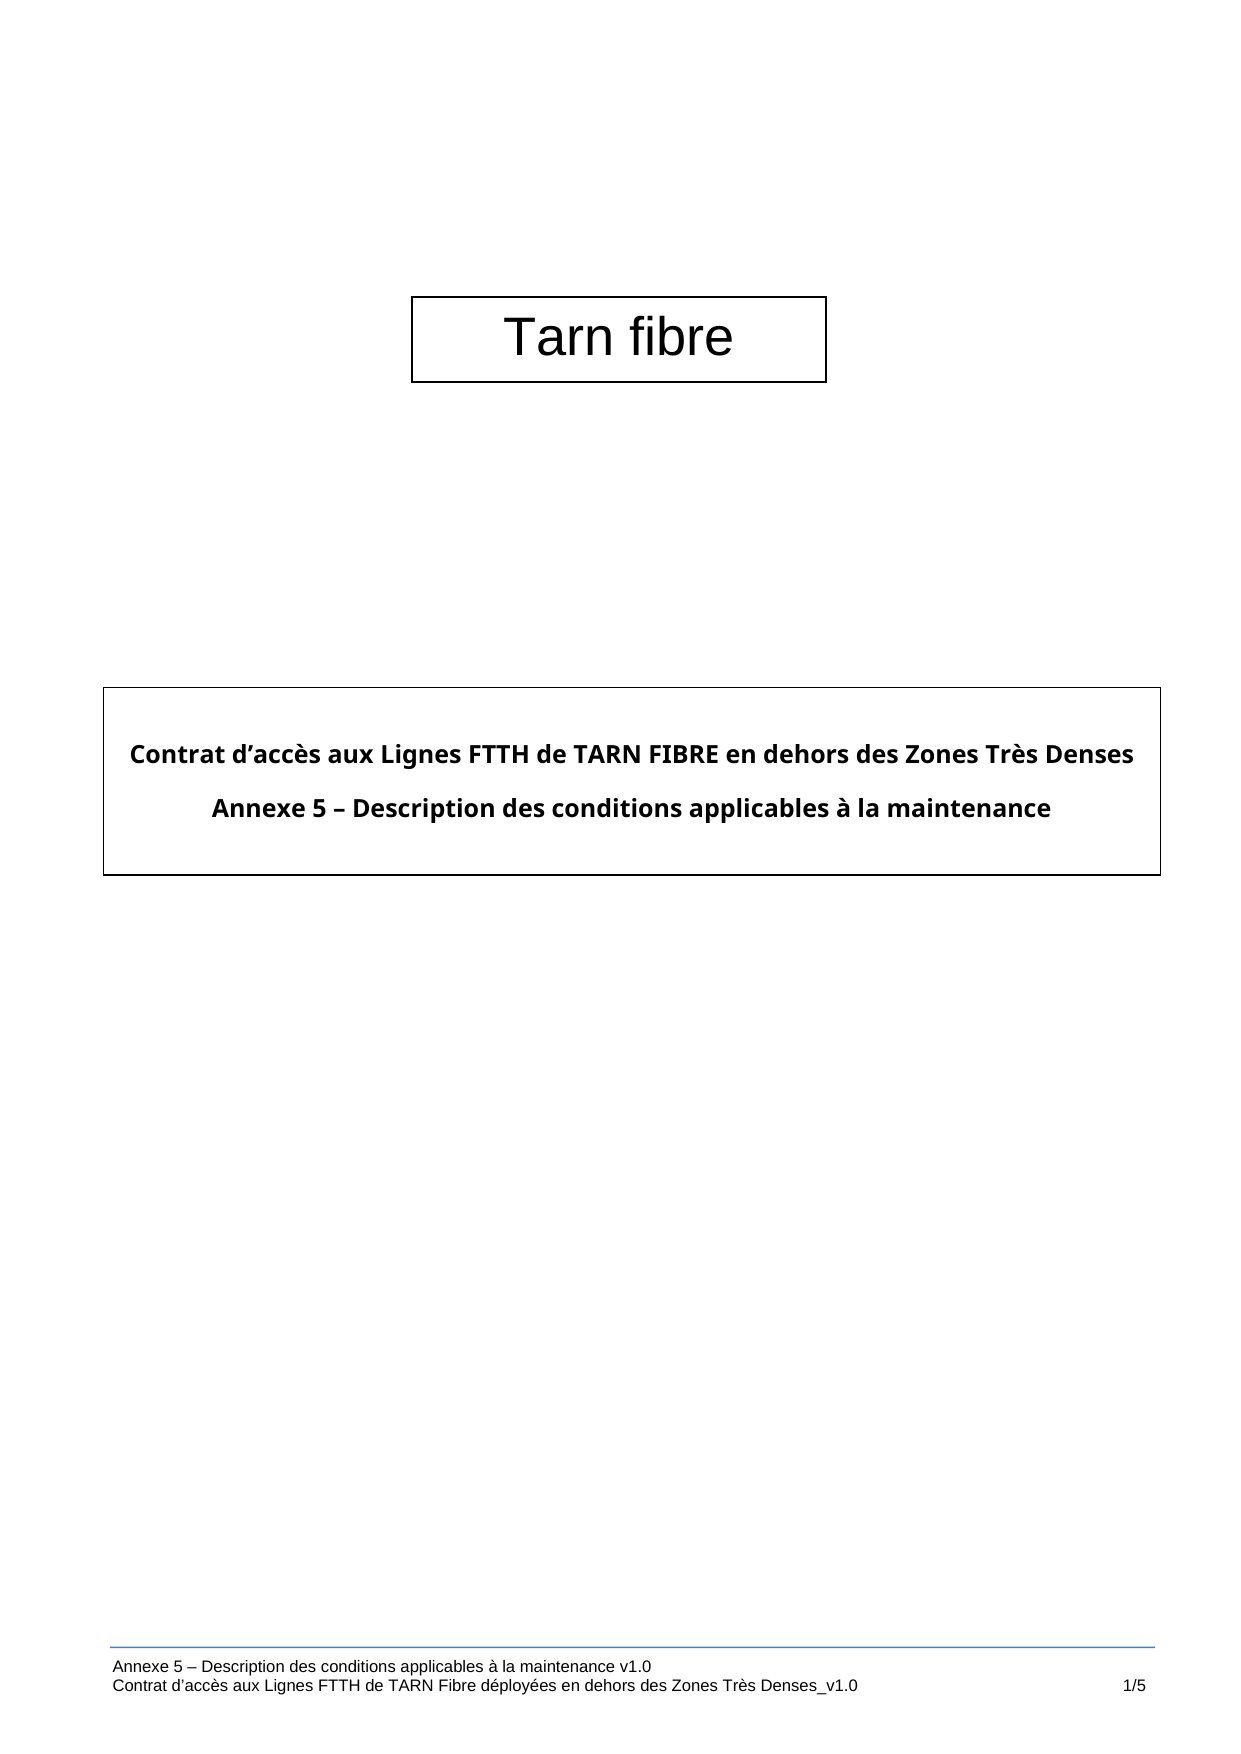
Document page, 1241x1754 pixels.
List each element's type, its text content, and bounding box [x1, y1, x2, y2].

text Annexe 5 – Description des conditions applicables à la maintenance [104, 787, 1160, 824]
text Contrat d’accès aux Lignes FTTH de TARN FIBRE en dehors des Zones Très Denses [104, 734, 1160, 771]
